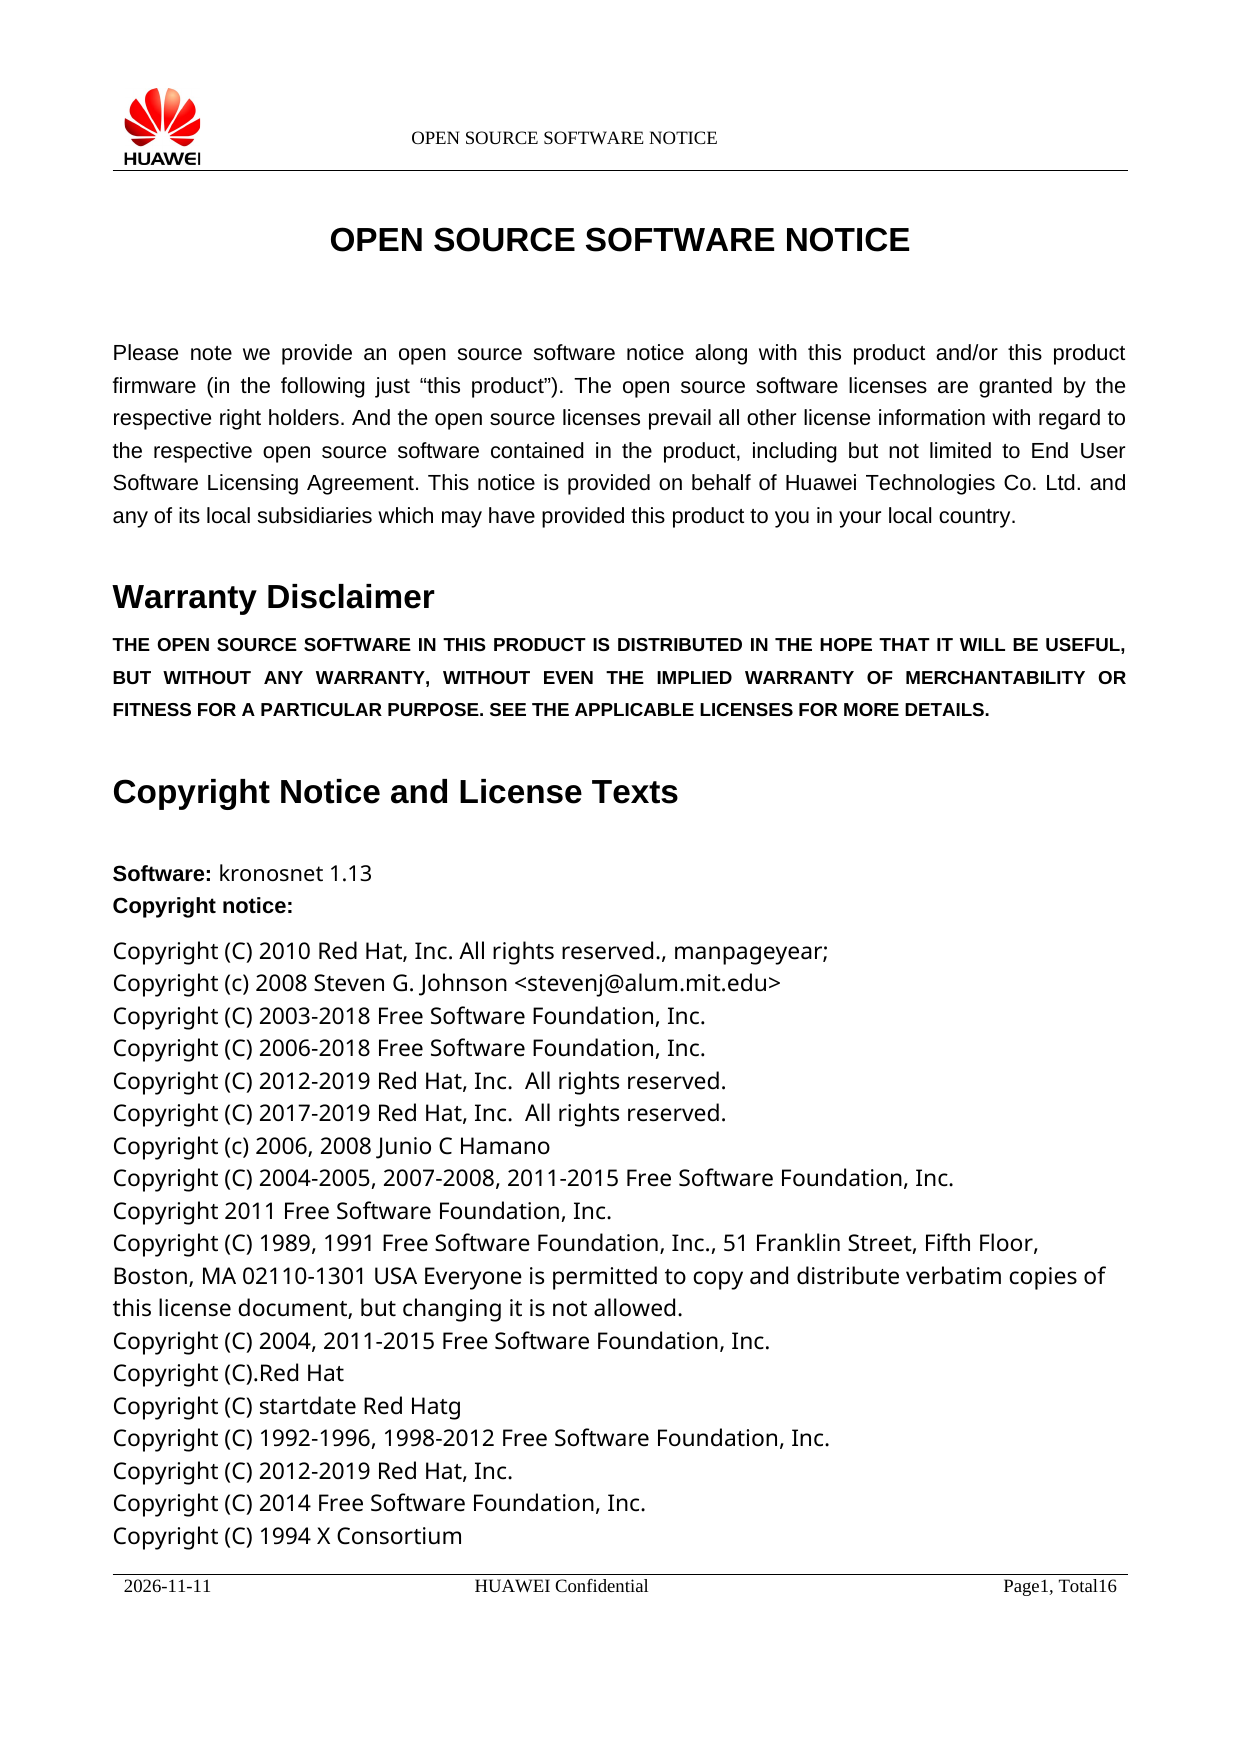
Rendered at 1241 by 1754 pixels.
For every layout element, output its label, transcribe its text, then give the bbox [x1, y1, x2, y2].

text OPEN SOURCE SOFTWARE NOTICE [112, 206, 1128, 271]
title Software: kronosnet 1.13 [112, 856, 1128, 889]
picture [124, 88, 201, 165]
text The open source software in this product is distributed in the hope that it will be useful, but WITHOUT ANY WARRANTY, without even the implied warranty of MERCHANTABILITY or FITNESS FOR A PARTICULAR PURPOSE. See the applicable licenses for more details. [112, 629, 1128, 726]
text Copyright Notice and License Texts [112, 759, 1128, 824]
text Warranty Disclaimer [112, 564, 1128, 629]
text Copyright notice: [112, 889, 1128, 921]
text Please note we provide an open source software notice along with this product and/or this product firmware (in the following just “this product”). The open source software licenses are granted by the respective right holders. And the open source licenses prevail all other license information with regard to the respective open source software contained in the product, including but not limited to End User Software Licensing Agreement. This notice is provided on behalf of Huawei Technologies Co. Ltd. and any of its local subsidiaries which may have provided this product to you in your local country. [112, 336, 1128, 531]
text Copyright (C) 2010 Red Hat, Inc. All rights reserved., manpageyear; Copyright (c) 2008 Steven G. Johnson <stevenj@alum.mit.edu> Copyright (C) 2003-2018 Free Software Foundation, Inc. Copyright (C) 2006-2018 Free Software Foundation, Inc. Copyright (C) 2012-2019 Red Hat, Inc. All rights reserved. Copyright (C) 2017-2019 Red Hat, Inc. All rights reserved. Copyright (c) 2006, 2008 Junio C Hamano Copyright (C) 2004-2005, 2007-2008, 2011-2015 Free Software Foundation, Inc. Copyright 2011 Free Software Foundation, Inc. Copyright (C) 1989, 1991 Free Software Foundation, Inc., 51 Franklin Street, Fifth Floor, Boston, MA 02110-1301 USA Everyone is permitted to copy and distribute verbatim copies of this license document, but changing it is not allowed. Copyright (C) 2004, 2011-2015 Free Software Foundation, Inc. Copyright (C).Red Hat [112, 934, 1128, 1389]
